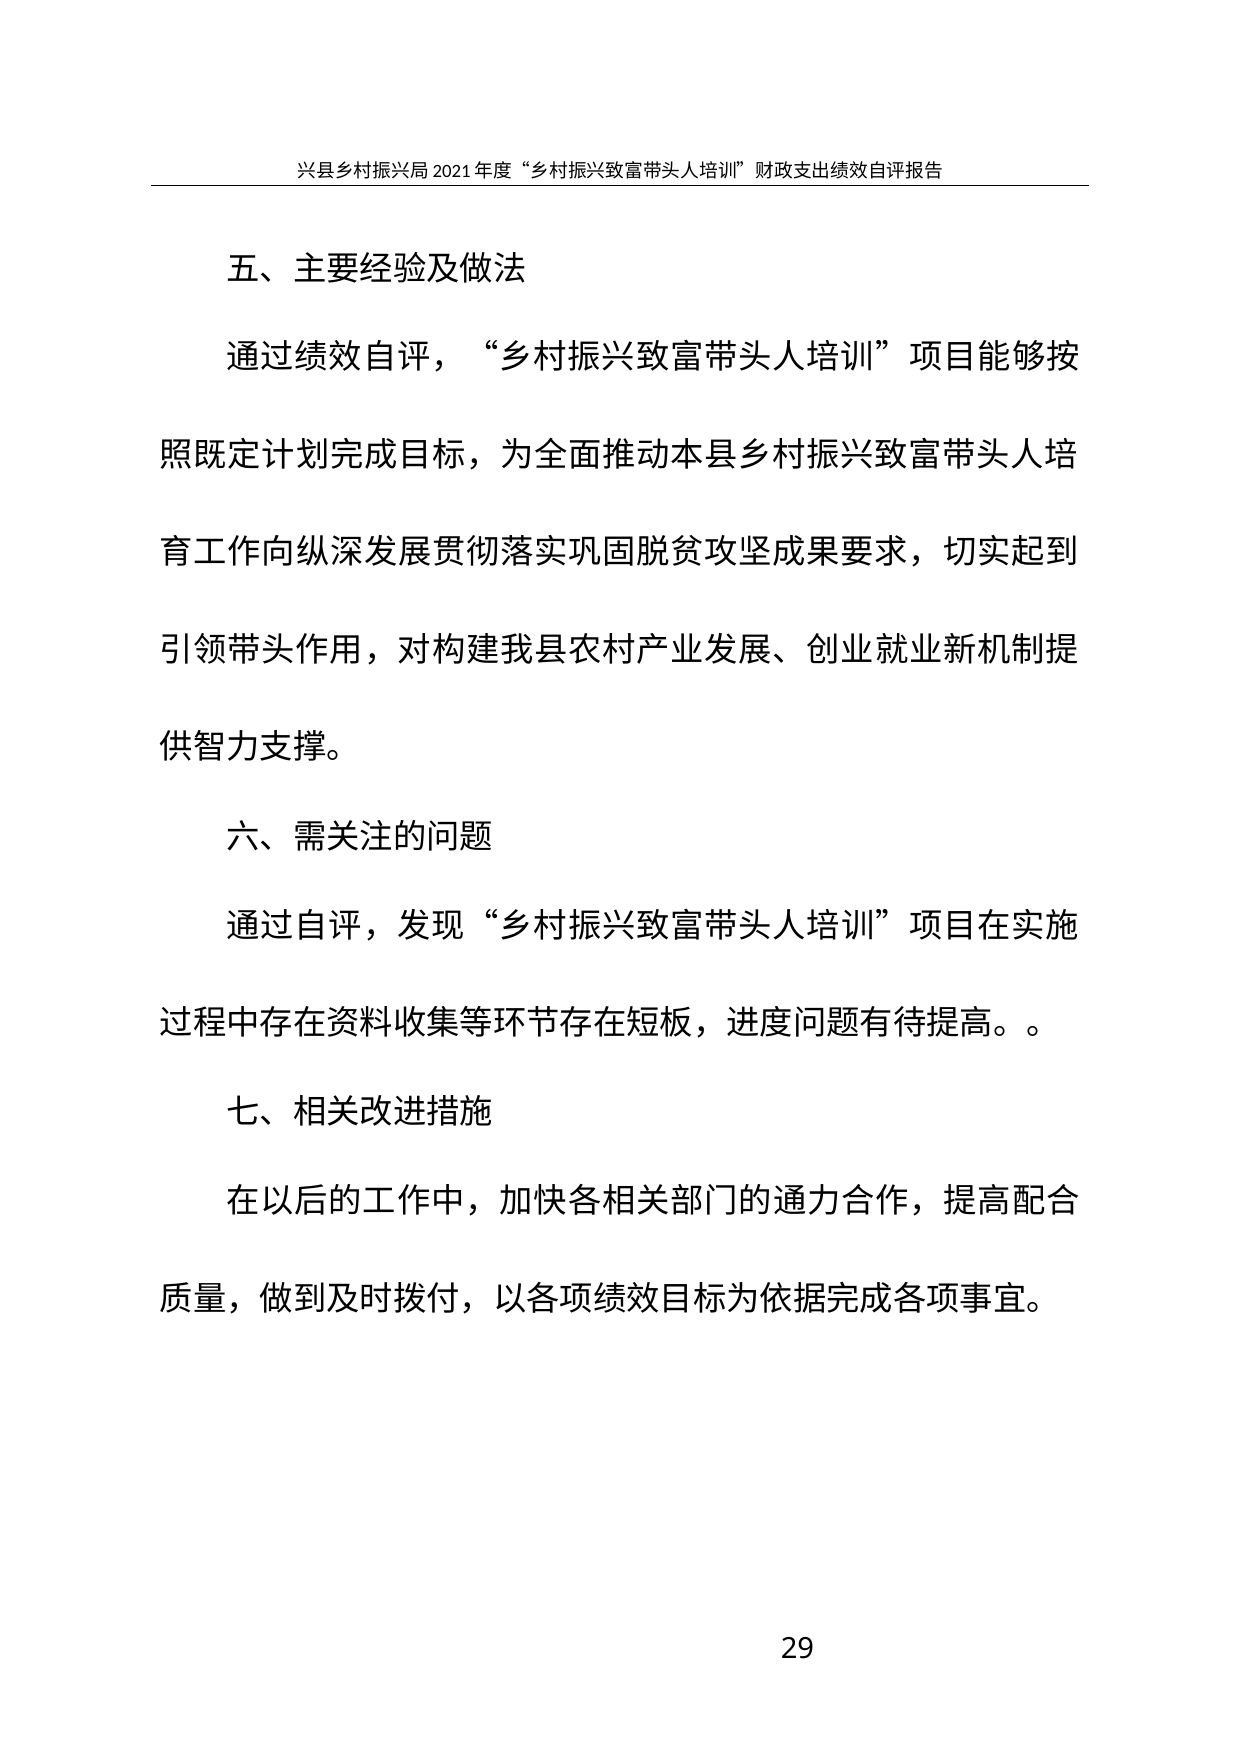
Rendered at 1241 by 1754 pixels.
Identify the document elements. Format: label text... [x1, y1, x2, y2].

text 在以后的工作中，加快各相关部门的通力合作，提高配合质量，做到及时拨付，以各项绩效目标为依据完成各项事宜。 [159, 1166, 1081, 1328]
list 七、相关改进措施 [159, 1077, 1081, 1142]
text 通过自评，发现“乡村振兴致富带头人培训”项目在实施过程中存在资料收集等环节存在短板，进度问题有待提高。。 [159, 890, 1081, 1053]
text 通过绩效自评，“乡村振兴致富带头人培训”项目能够按照既定计划完成目标，为全面推动本县乡村振兴致富带头人培育工作向纵深发展贯彻落实巩固脱贫攻坚成果要求，切实起到引领带头作用，对构建我县农村产业发展、创业就业新机制提供智力支撑。 [159, 322, 1081, 777]
list 六、需关注的问题 [159, 801, 1081, 866]
text 五、主要经验及做法 [159, 233, 1081, 298]
